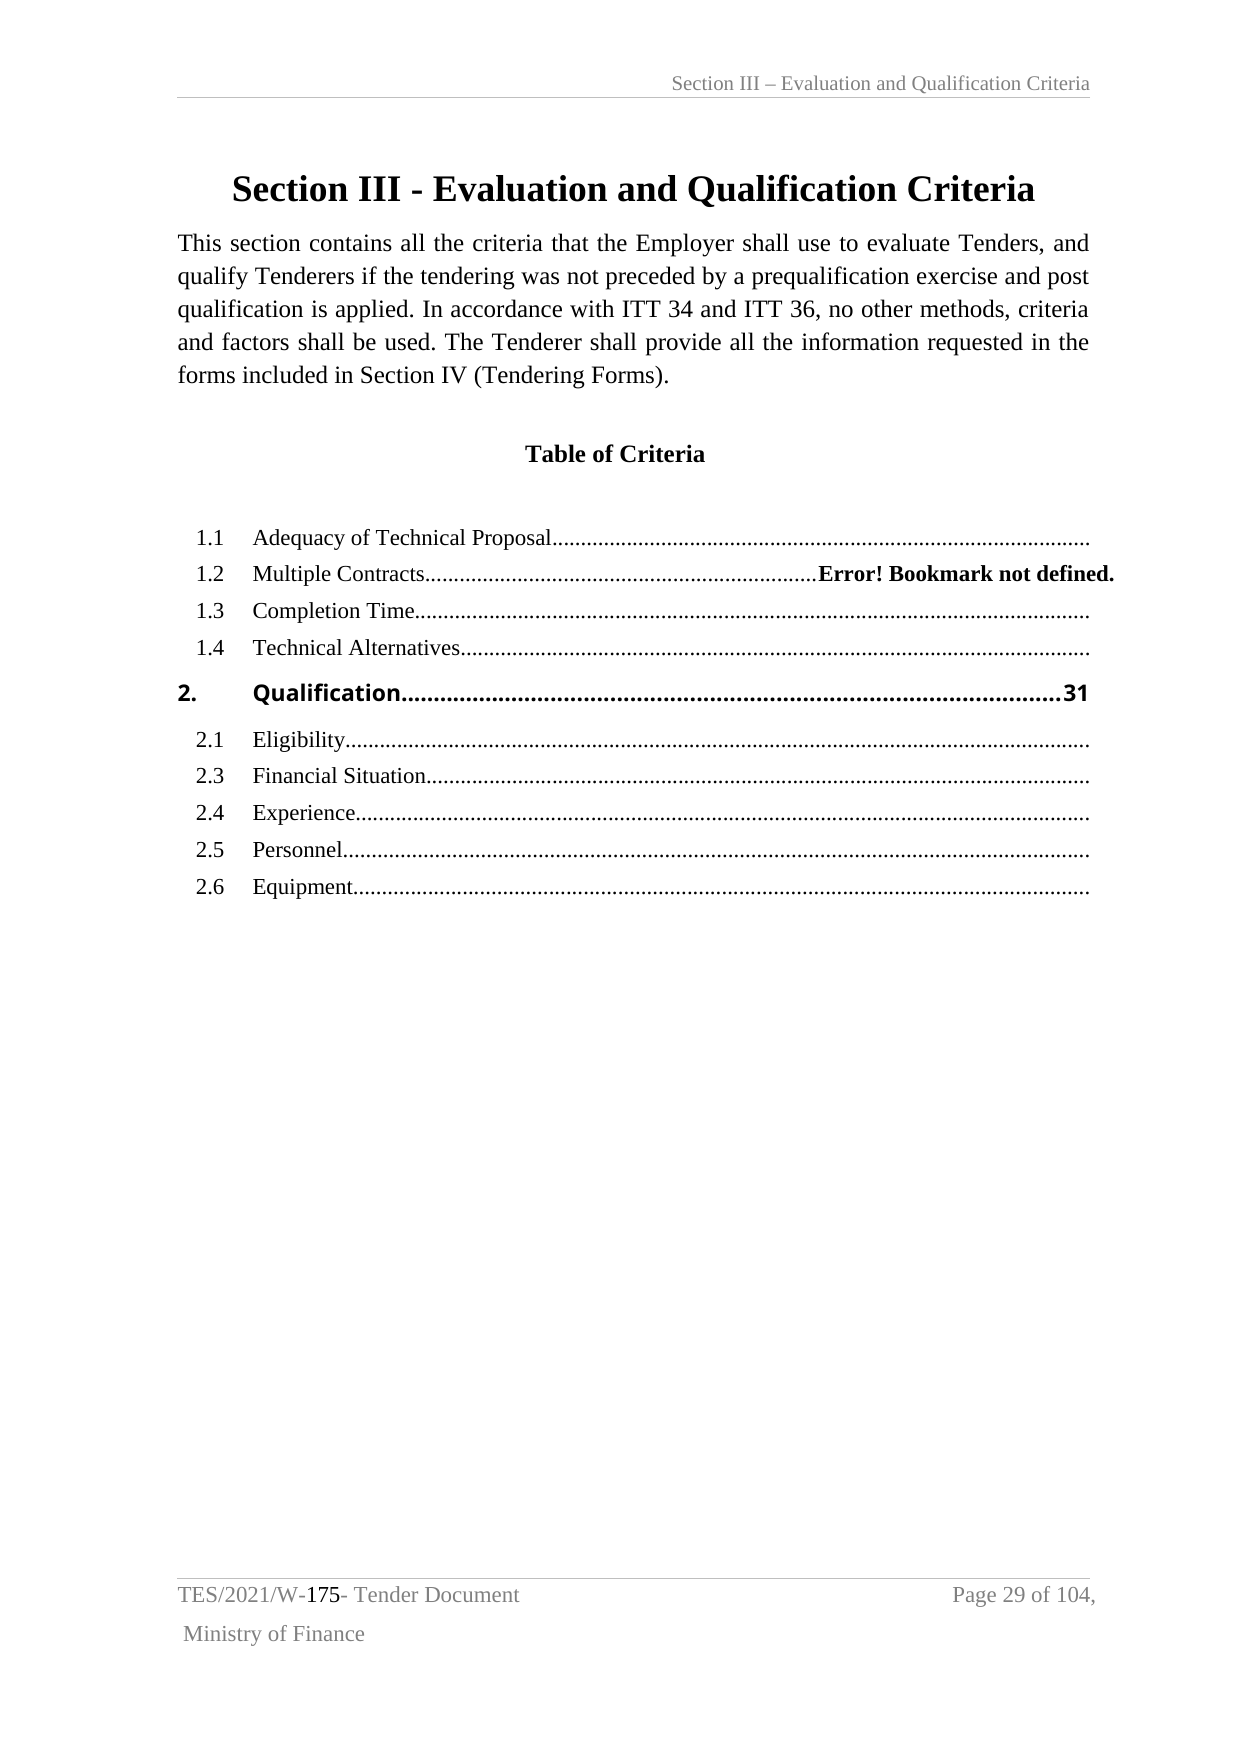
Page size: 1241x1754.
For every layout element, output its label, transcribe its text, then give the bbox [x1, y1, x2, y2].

text 1.4 Technical Alternatives 30 [196, 634, 1090, 661]
text 2.3 Financial Situation 34 [196, 763, 1090, 789]
text 2.1 Eligibility 31 [196, 726, 1090, 752]
subtitle Section III - Evaluation and Qualification Criteria [177, 166, 1090, 209]
text 1.3 Completion Time 30 [196, 597, 1090, 624]
text 2.4 Experience 36 [196, 799, 1090, 826]
text 2.5 Personnel 38 [196, 836, 1090, 863]
text 1.1 Adequacy of Technical Proposal 29 [196, 523, 1090, 550]
text This section contains all the criteria that the Employer shall use to evaluate Tenders, and qualify Tenderers if the tendering was not preceded by a prequalification exercise and post qualification is applied. In accordance with ITT 34 and ITT 36, no other methods, criteria and factors shall be used. The Tenderer shall provide all the information requested in the forms included in Section IV (Tendering Forms). [177, 228, 1090, 389]
text 1.2 Multiple Contracts Error! Bookmark not defined. [196, 560, 1090, 587]
text 2.6 Equipment 38 [196, 873, 1090, 899]
subtitle Table of Criteria [140, 439, 1090, 467]
text 2. Qualification 31 [177, 677, 1090, 708]
